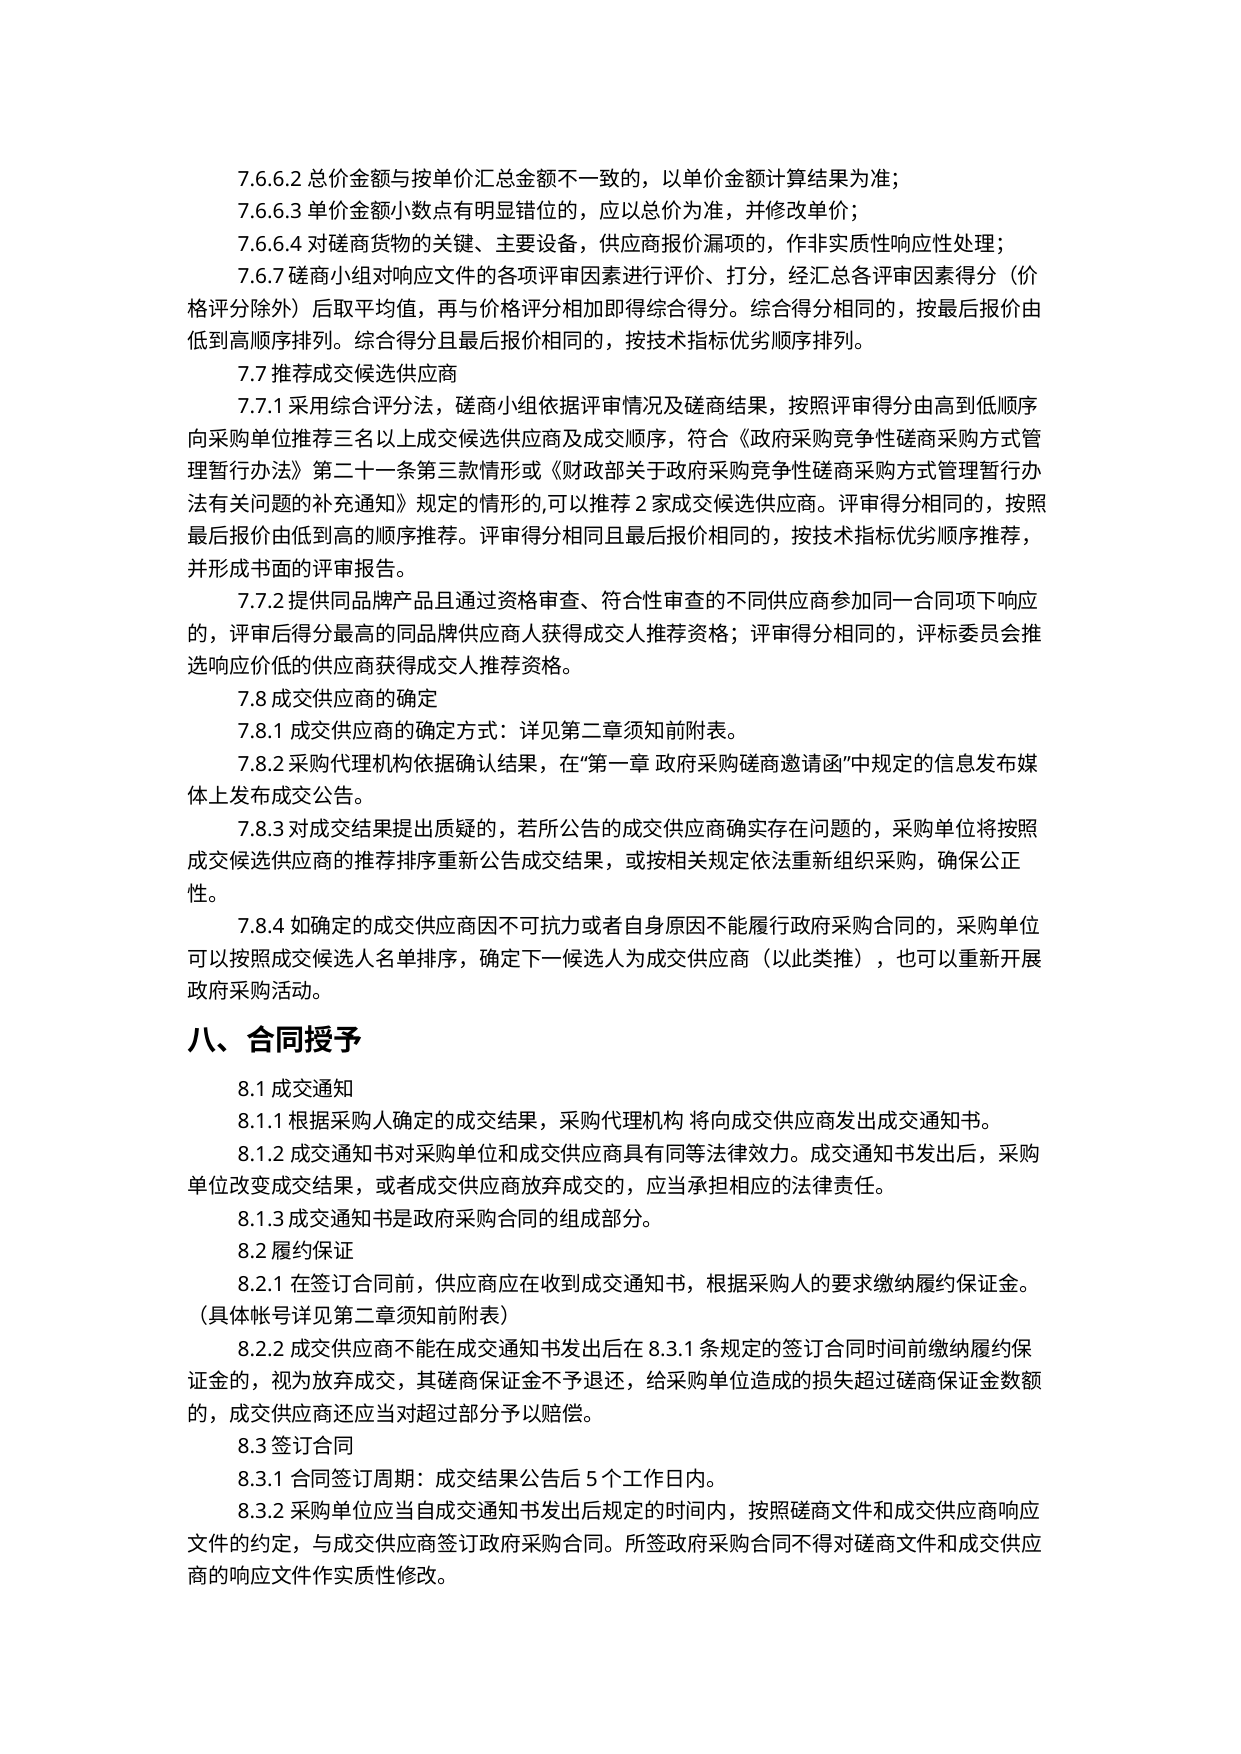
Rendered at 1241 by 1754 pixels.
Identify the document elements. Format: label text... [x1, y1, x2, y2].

text 7.8.4 如确定的成交供应商因不可抗力或者自身原因不能履行政府采购合同的，采购单位可以按照成交候选人名单排序，确定下一候选人为成交供应商（以此类推），也可以重新开展政府采购活动。 [187, 909, 1053, 1007]
text 7.8.3对成交结果提出质疑的，若所公告的成交供应商确实存在问题的，采购单位将按照成交候选供应商的推荐排序重新公告成交结果，或按相关规定依法重新组织采购，确保公正性。 [187, 812, 1053, 909]
text 八、合同授予 [187, 1007, 1053, 1072]
text 7.8.2采购代理机构依据确认结果，在“第一章 政府采购磋商邀请函”中规定的信息发布媒体上发布成交公告。 [187, 747, 1053, 812]
text 7.6.6.3 单价金额小数点有明显错位的，应以总价为准，并修改单价； [187, 194, 1053, 227]
text 7.8.1 成交供应商的确定方式：详见第二章须知前附表。 [187, 714, 1053, 747]
text 7.6.7磋商小组对响应文件的各项评审因素进行评价、打分，经汇总各评审因素得分（价格评分除外）后取平均值，再与价格评分相加即得综合得分。综合得分相同的，按最后报价由低到高顺序排列。综合得分且最后报价相同的，按技术指标优劣顺序排列。 [187, 259, 1053, 357]
text 8.2.1 在签订合同前，供应商应在收到成交通知书，根据采购人的要求缴纳履约保证金。（具体帐号详见第二章须知前附表） [187, 1267, 1053, 1332]
text 8.1成交通知 [187, 1072, 1053, 1104]
text 8.1.3成交通知书是政府采购合同的组成部分。 [187, 1202, 1053, 1234]
text 7.8成交供应商的确定 [187, 682, 1053, 714]
text 8.1.1根据采购人确定的成交结果，采购代理机构 将向成交供应商发出成交通知书。 [187, 1104, 1053, 1137]
text 7.6.6.4 对磋商货物的关键、主要设备，供应商报价漏项的，作非实质性响应性处理； [187, 227, 1053, 259]
text 8.2履约保证 [187, 1234, 1053, 1267]
text 7.7.1采用综合评分法，磋商小组依据评审情况及磋商结果，按照评审得分由高到低顺序向采购单位推荐三名以上成交候选供应商及成交顺序，符合《政府采购竞争性磋商采购方式管理暂行办法》第二十一条第三款情形或《财政部关于政府采购竞争性磋商采购方式管理暂行办法有关问题的补充通知》规定的情形的,可以推荐2家成交候选供应商。评审得分相同的，按照最后报价由低到高的顺序推荐。评审得分相同且最后报价相同的，按技术指标优劣顺序推荐，并形成书面的评审报告。 [187, 389, 1053, 584]
text 8.3.2 采购单位应当自成交通知书发出后规定的时间内，按照磋商文件和成交供应商响应文件的约定，与成交供应商签订政府采购合同。所签政府采购合同不得对磋商文件和成交供应商的响应文件作实质性修改。 [187, 1494, 1053, 1592]
text 8.3.1 合同签订周期：成交结果公告后5个工作日内。 [187, 1462, 1053, 1494]
text 7.7.2提供同品牌产品且通过资格审查、符合性审查的不同供应商参加同一合同项下响应的，评审后得分最高的同品牌供应商人获得成交人推荐资格；评审得分相同的，评标委员会推选响应价低的供应商获得成交人推荐资格。 [187, 584, 1053, 682]
text 8.3签订合同 [187, 1429, 1053, 1462]
text 7.6.6.2 总价金额与按单价汇总金额不一致的，以单价金额计算结果为准； [187, 162, 1053, 194]
text 8.1.2 成交通知书对采购单位和成交供应商具有同等法律效力。成交通知书发出后，采购单位改变成交结果，或者成交供应商放弃成交的，应当承担相应的法律责任。 [187, 1137, 1053, 1202]
text 7.7推荐成交候选供应商 [187, 357, 1053, 389]
text 8.2.2 成交供应商不能在成交通知书发出后在8.3.1条规定的签订合同时间前缴纳履约保证金的，视为放弃成交，其磋商保证金不予退还，给采购单位造成的损失超过磋商保证金数额的，成交供应商还应当对超过部分予以赔偿。 [187, 1332, 1053, 1429]
